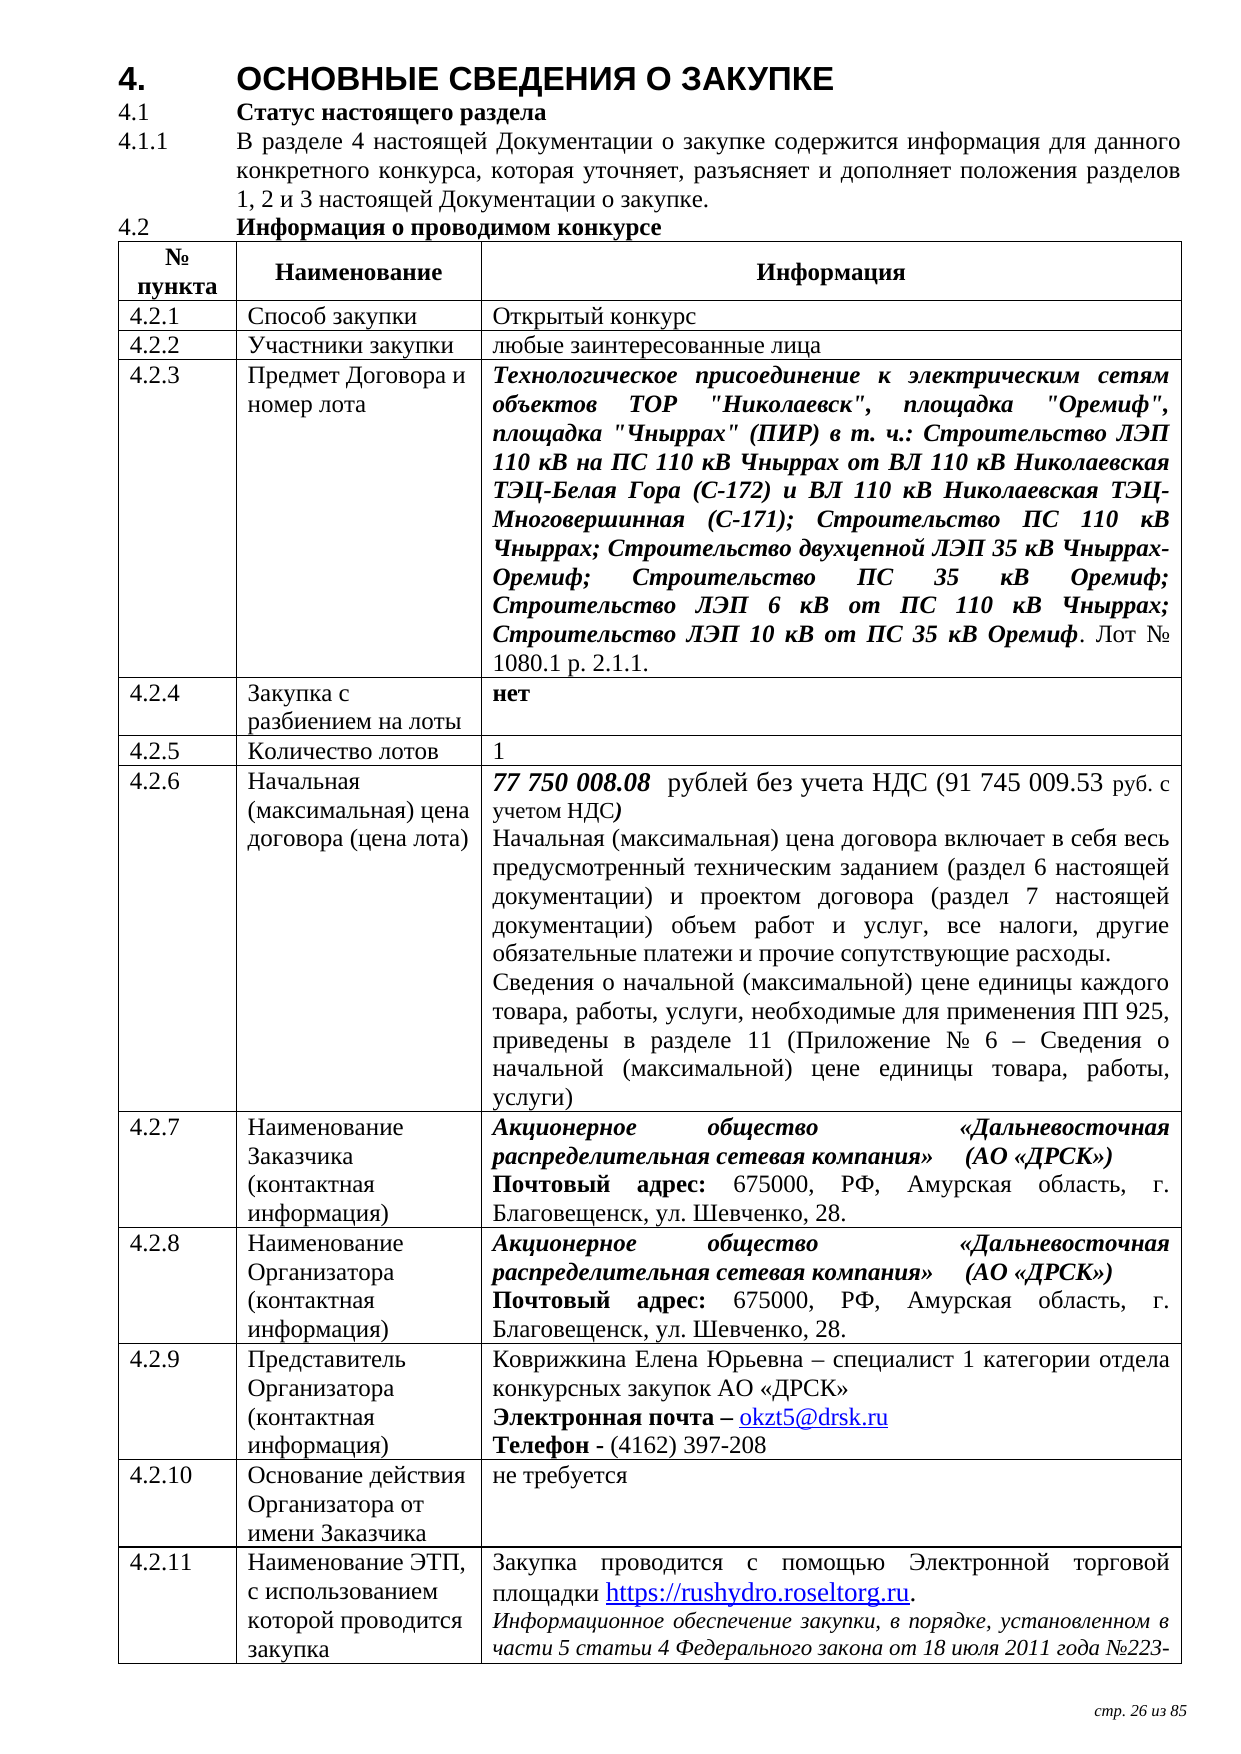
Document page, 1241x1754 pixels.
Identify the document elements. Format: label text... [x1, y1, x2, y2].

table_cell [119, 1112, 236, 1227]
table_cell Участники закупки [237, 331, 481, 359]
table_cell Основание действия Организатора от имени Заказчика [237, 1460, 481, 1546]
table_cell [237, 1548, 481, 1662]
table_header Наименование [237, 242, 481, 300]
table_cell [119, 331, 236, 359]
text В разделе 4 настоящей Документации о закупке содержится информация для данного конкретного конкурса, которая уточняет, разъясняет и дополняет положения разделов 1, 2 и 3 настоящей Документации о закупке. [118, 126, 1181, 212]
table_cell Предмет Договора и номер лота [237, 360, 481, 677]
table_header № пункта [119, 242, 236, 300]
table_cell нет [482, 678, 1181, 735]
table_cell Закупка с разбиением на лоты [237, 678, 481, 735]
table_cell Акционерное общество «Дальневосточная распределительная сетевая компания» (АО «ДРСК») Почтовый адрес: 675000, РФ, Амурская область, г. Благовещенск, ул. Шевченко, 28. [482, 1112, 1181, 1227]
table_cell [119, 766, 236, 1111]
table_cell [482, 1548, 1181, 1662]
table_cell 77 750 008.08 рублей без учета НДС (91 745 009.53 руб. с учетом НДС) Начальная (максимальная) цена договора включает в себя весь предусмотренный техническим заданием (раздел 6 настоящей документации) и проектом договора (раздел 7 настоящей документации) объем работ и услуг, все налоги, другие обязательные платежи и прочие сопутствующие расходы. Сведения о начальной (максимальной) цене единицы каждого товара, работы, услуги, необходимые для применения ПП 925, приведены в разделе 11 (Приложение № 6 – Сведения о начальной (максимальной) цене единицы товара, работы, услуги) [482, 766, 1181, 1111]
table_cell [119, 1344, 236, 1459]
table_cell Начальная (максимальная) цена договора (цена лота) [237, 766, 481, 1111]
table_cell Наименование Организатора (контактная информация) [237, 1228, 481, 1343]
table_cell Способ закупки [237, 301, 481, 329]
table_cell [119, 1548, 236, 1662]
table_cell не требуется [482, 1460, 1181, 1546]
table_cell Открытый конкурс [482, 301, 1181, 329]
subtitle Статус настоящего раздела [118, 97, 1181, 126]
table_cell [119, 1460, 236, 1546]
table_cell [119, 1228, 236, 1343]
table_cell Представитель Организатора (контактная информация) [237, 1344, 481, 1459]
table_cell [119, 736, 236, 765]
table_header Информация [482, 242, 1181, 300]
table_cell Технологическое присоединение к электрическим сетям объектов ТОР "Николаевск", площадка "Оремиф", площадка "Чныррах" (ПИР) в т. ч.: Строительство ЛЭП 110 кВ на ПС 110 кВ Чныррах от ВЛ 110 кВ Николаевская ТЭЦ-Белая Гора (С-172) и ВЛ 110 кВ Николаевская ТЭЦ-Многовершинная (С-171); Строительство ПС 110 кВ Чныррах; Строительство двухцепной ЛЭП 35 кВ Чныррах-Оремиф; Строительство ПС 35 кВ Оремиф; Строительство ЛЭП 6 кВ от ПС 110 кВ Чныррах; Строительство ЛЭП 10 кВ от ПС 35 кВ Оремиф. Лот № 1080.1 р. 2.1.1. [482, 360, 1181, 677]
table_cell Наименование Заказчика (контактная информация) [237, 1112, 481, 1227]
table_cell Коврижкина Елена Юрьевна – специалист 1 категории отдела конкурсных закупок АО «ДРСК» Электронная почта – okzt5@drsk.ru Телефон - (4162) 397-208 [482, 1344, 1181, 1459]
subtitle ОСНОВНЫЕ СВЕДЕНИЯ О ЗАКУПКЕ [118, 59, 1181, 97]
table_cell [119, 301, 236, 329]
table_cell [119, 678, 236, 735]
table_cell Акционерное общество «Дальневосточная распределительная сетевая компания» (АО «ДРСК») Почтовый адрес: 675000, РФ, Амурская область, г. Благовещенск, ул. Шевченко, 28. [482, 1228, 1181, 1343]
table_cell 1 [482, 736, 1181, 765]
table_cell [119, 360, 236, 677]
table_cell Количество лотов [237, 736, 481, 765]
table_cell любые заинтересованные лица [482, 331, 1181, 359]
subtitle Информация о проводимом конкурсе [118, 212, 1181, 241]
